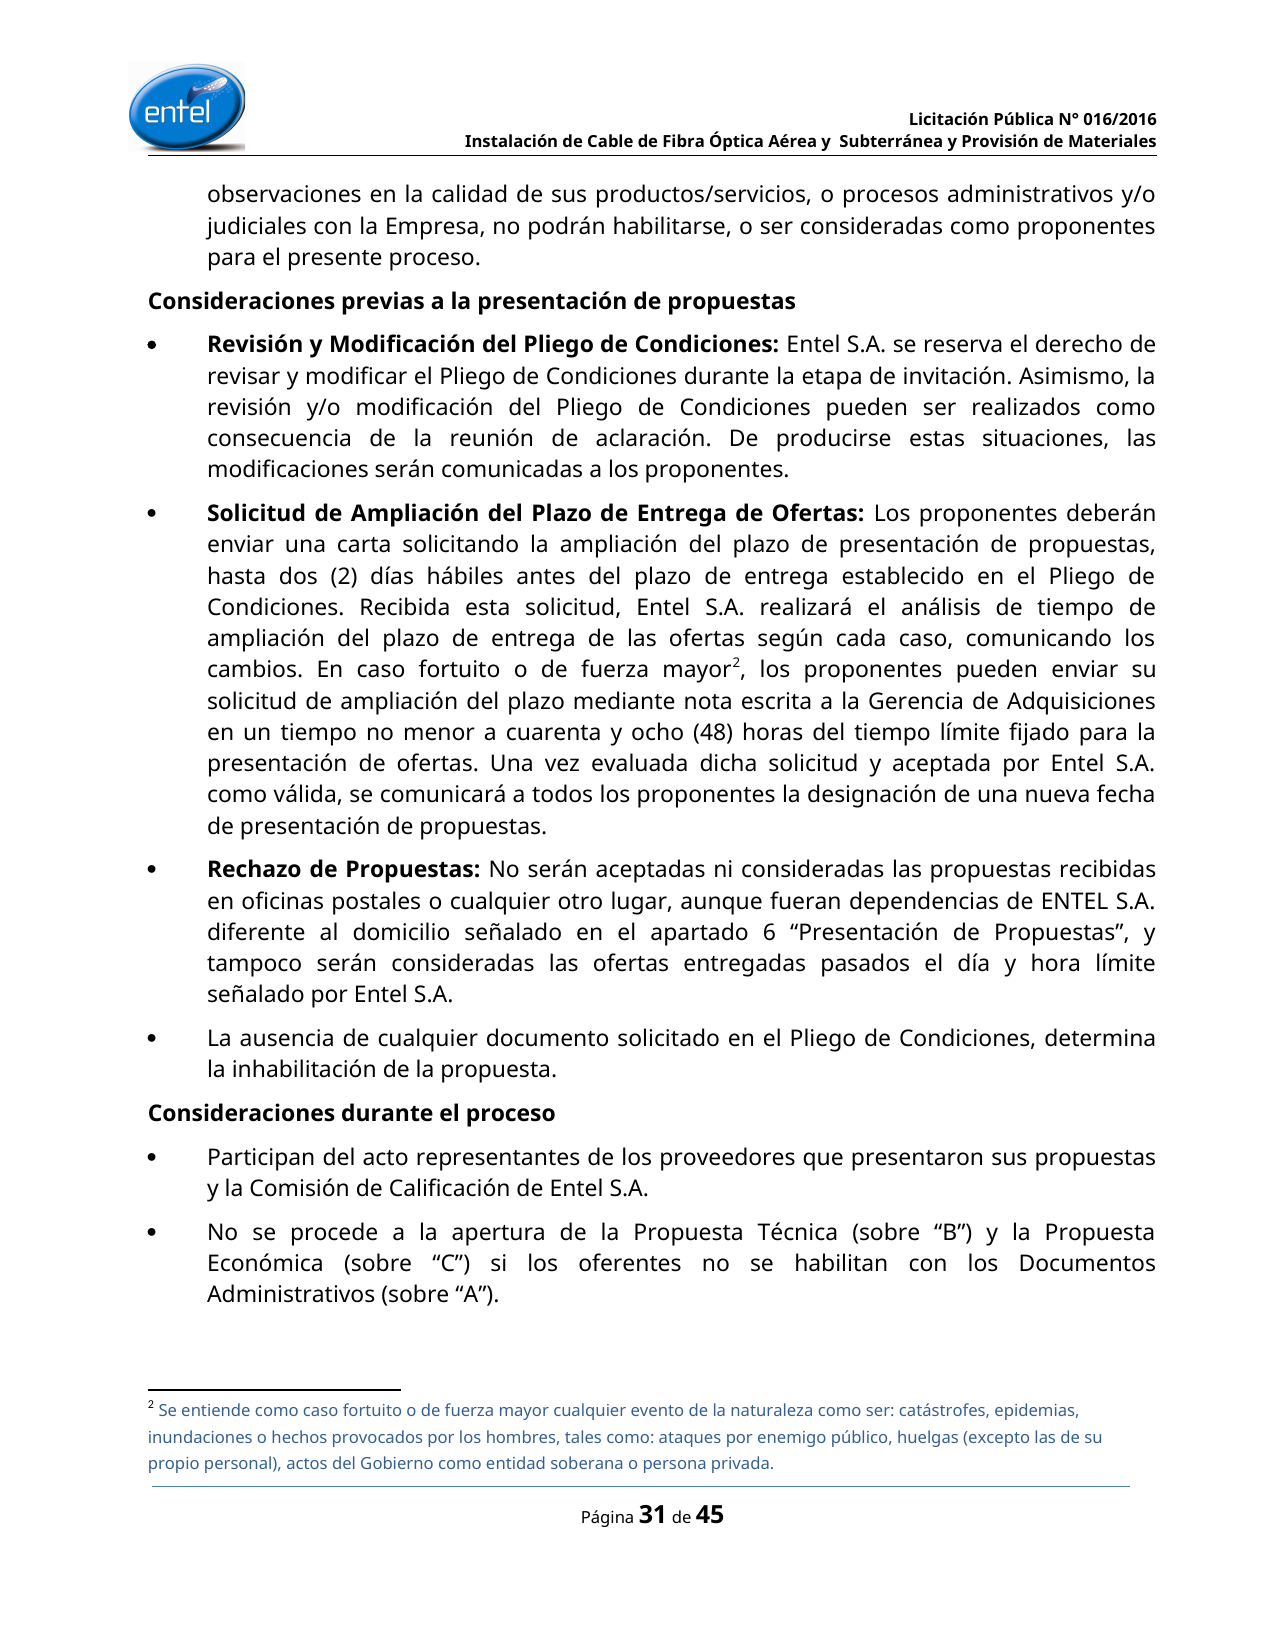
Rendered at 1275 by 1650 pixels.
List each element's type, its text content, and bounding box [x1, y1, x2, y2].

text Consideraciones previas a la presentación de propuestas [148, 285, 1157, 316]
list La ausencia de cualquier documento solicitado en el Pliego de Condiciones, determina la inhabilitación de la propuesta. [148, 1022, 1157, 1085]
list Solicitud de Ampliación del Plazo de Entrega de Ofertas: Los proponentes deberán enviar una carta solicitando la ampliación del plazo de presentación de propuestas, hasta dos (2) días hábiles antes del plazo de entrega establecido en el Pliego de Condiciones. Recibida esta solicitud, Entel S.A. realizará el análisis de tiempo de ampliación del plazo de entrega de las ofertas según cada caso, comunicando los cambios. En caso fortuito o de fuerza mayor, los proponentes pueden enviar su solicitud de ampliación del plazo mediante nota escrita a la Gerencia de Adquisiciones en un tiempo no menor a cuarenta y ocho (48) horas del tiempo límite fijado para la presentación de ofertas. Una vez evaluada dicha solicitud y aceptada por Entel S.A. como válida, se comunicará a todos los proponentes la designación de una nueva fecha de presentación de propuestas. [148, 497, 1157, 841]
list Rechazo de Propuestas: No serán aceptadas ni consideradas las propuestas recibidas en oficinas postales o cualquier otro lugar, aunque fueran dependencias de ENTEL S.A. diferente al domicilio señalado en el apartado 6 “Presentación de Propuestas”, y tampoco serán consideradas las ofertas entregadas pasados el día y hora límite señalado por Entel S.A. [148, 853, 1157, 1010]
list Participan del acto representantes de los proveedores que presentaron sus propuestas y la Comisión de Calificación de Entel S.A. [148, 1141, 1157, 1203]
list No se procede a la apertura de la Propuesta Técnica (sobre “B”) y la Propuesta Económica (sobre “C”) si los oferentes no se habilitan con los Documentos Administrativos (sobre “A”). [148, 1216, 1157, 1310]
picture [128, 62, 246, 152]
text Consideraciones durante el proceso [148, 1097, 1157, 1128]
list Revisión y Modificación del Pliego de Condiciones: Entel S.A. se reserva el derecho de revisar y modificar el Pliego de Condiciones durante la etapa de invitación. Asimismo, la revisión y/o modificación del Pliego de Condiciones pueden ser realizados como consecuencia de la reunión de aclaración. De producirse estas situaciones, las modificaciones serán comunicadas a los proponentes. [148, 328, 1157, 485]
